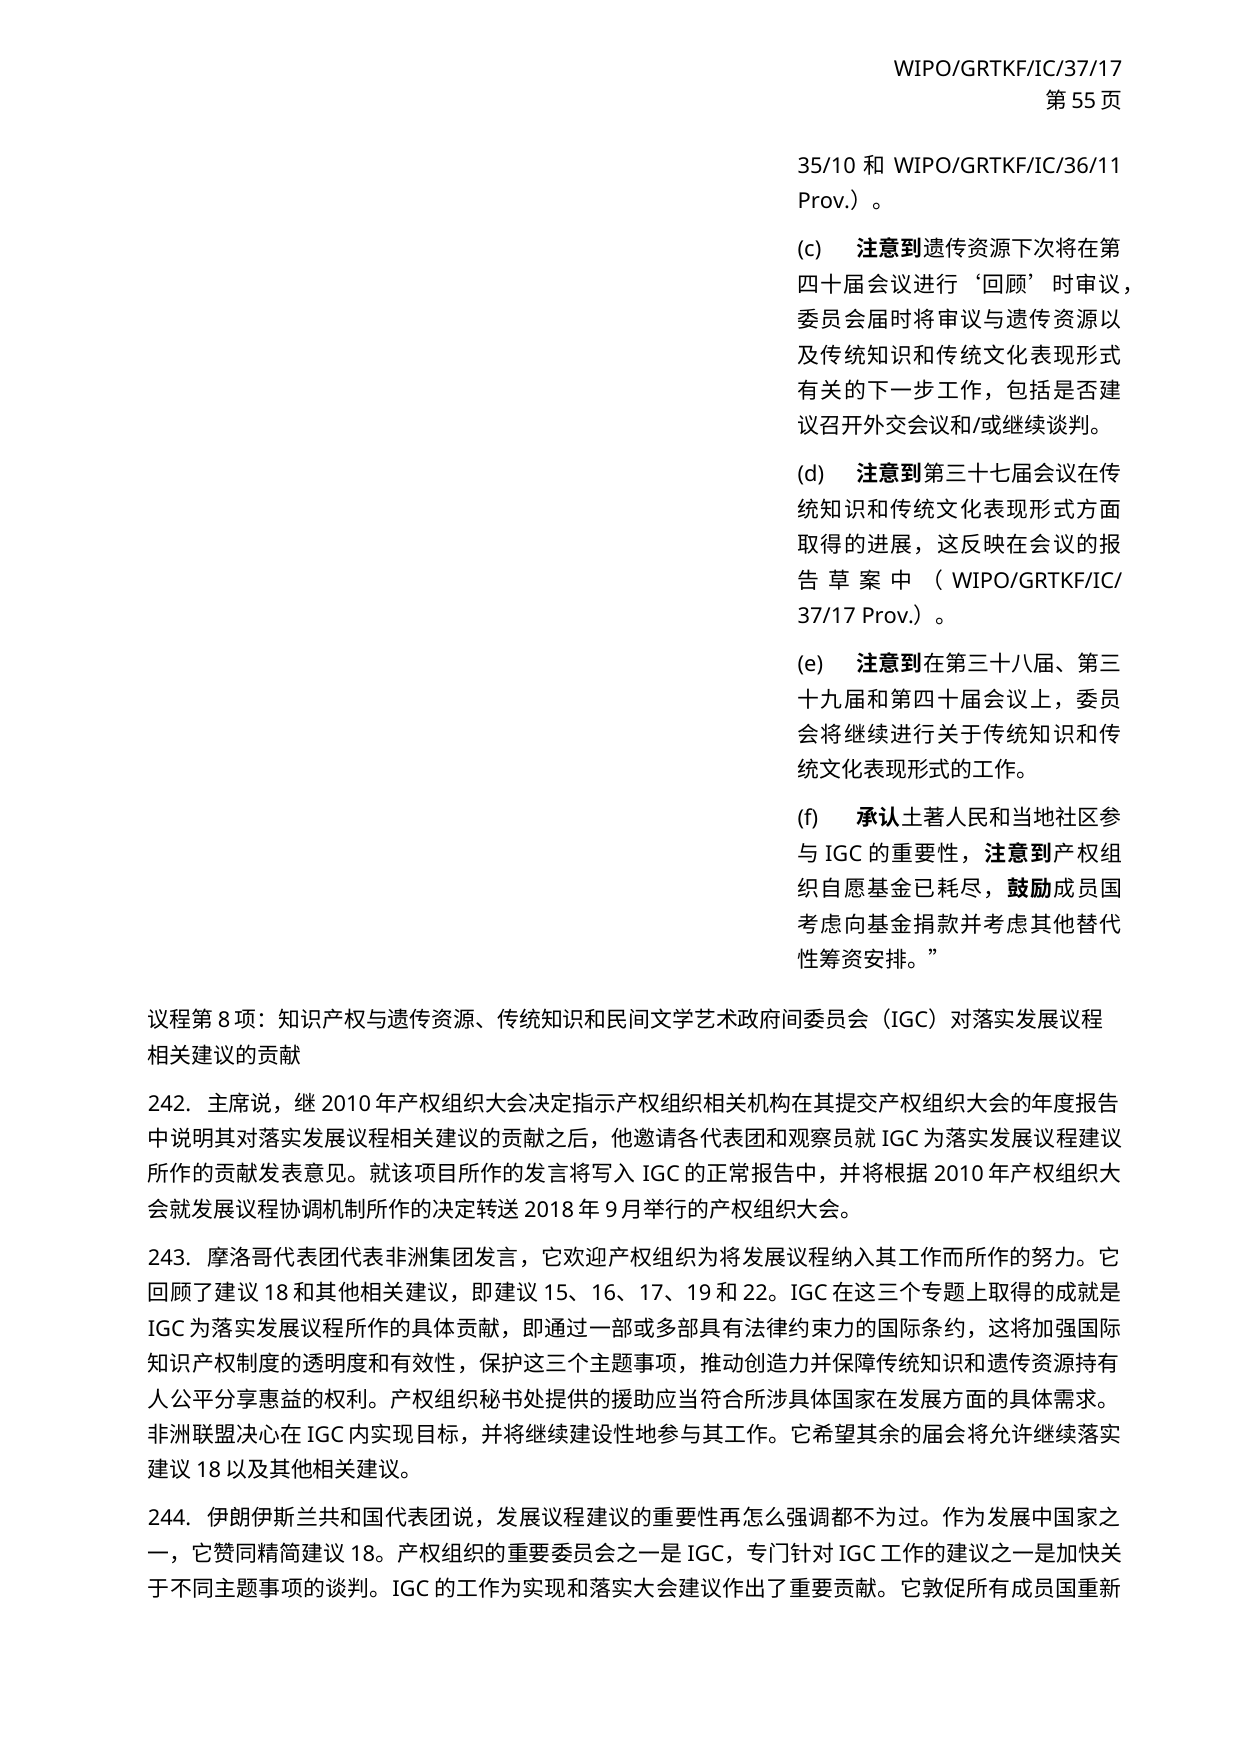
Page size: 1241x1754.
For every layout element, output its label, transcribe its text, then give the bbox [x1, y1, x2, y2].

list (e) 注意到在第三十八届、第三十九届和第四十届会议上，委员会将继续进行关于传统知识和传统文化表现形式的工作。 [797, 642, 1122, 784]
list (f) 承认土著人民和当地社区参与IGC的重要性，注意到产权组织自愿基金已耗尽，鼓励成员国考虑向基金捐款并考虑其他替代性筹资安排。” [797, 797, 1122, 974]
list (c) 注意到遗传资源下次将在第四十届会议进行‘回顾’时审议，委员会届时将审议与遗传资源以及传统知识和传统文化表现形式有关的下一步工作，包括是否建议召开外交会议和/或继续谈判。 [797, 228, 1122, 440]
text 议程第8项：知识产权与遗传资源、传统知识和民间文学艺术政府间委员会（IGC）对落实发展议程相关建议的贡献 [148, 999, 1122, 1069]
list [797, 144, 1122, 215]
list (d) 注意到第三十七届会议在传统知识和传统文化表现形式方面取得的进展，这反映在会议的报告草案中（WIPO/GRTKF/IC/‌37/17 Prov.）。 [797, 453, 1122, 630]
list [148, 1497, 1122, 1603]
list 摩洛哥代表团代表非洲集团发言，它欢迎产权组织为将发展议程纳入其工作而所作的努力。它回顾了建议18和其他相关建议，即建议15、16、17、19和22。IGC在这三个专题上取得的成就是IGC为落实发展议程所作的具体贡献，即通过一部或多部具有法律约束力的国际条约，这将加强国际知识产权制度的透明度和有效性，保护这三个主题事项，推动创造力并保障传统知识和遗传资源持有人公平分享惠益的权利。产权组织秘书处提供的援助应当符合所涉具体国家在发展方面的具体需求。非洲联盟决心在IGC内实现目标，并将继续建设性地参与其工作。它希望其余的届会将允许继续落实建议18以及其他相关建议。 [148, 1236, 1122, 1484]
list 主席说，继2010年产权组织大会决定指示产权组织相关机构在其提交产权组织大会的年度报告中说明其对落实发展议程相关建议的贡献之后，他邀请各代表团和观察员就IGC为落实发展议程建议所作的贡献发表意见。就该项目所作的发言将写入IGC的正常报告中，并将根据2010年产权组织大会就发展议程协调机制所作的决定转送2018年9月举行的产权组织大会。 [148, 1082, 1122, 1224]
